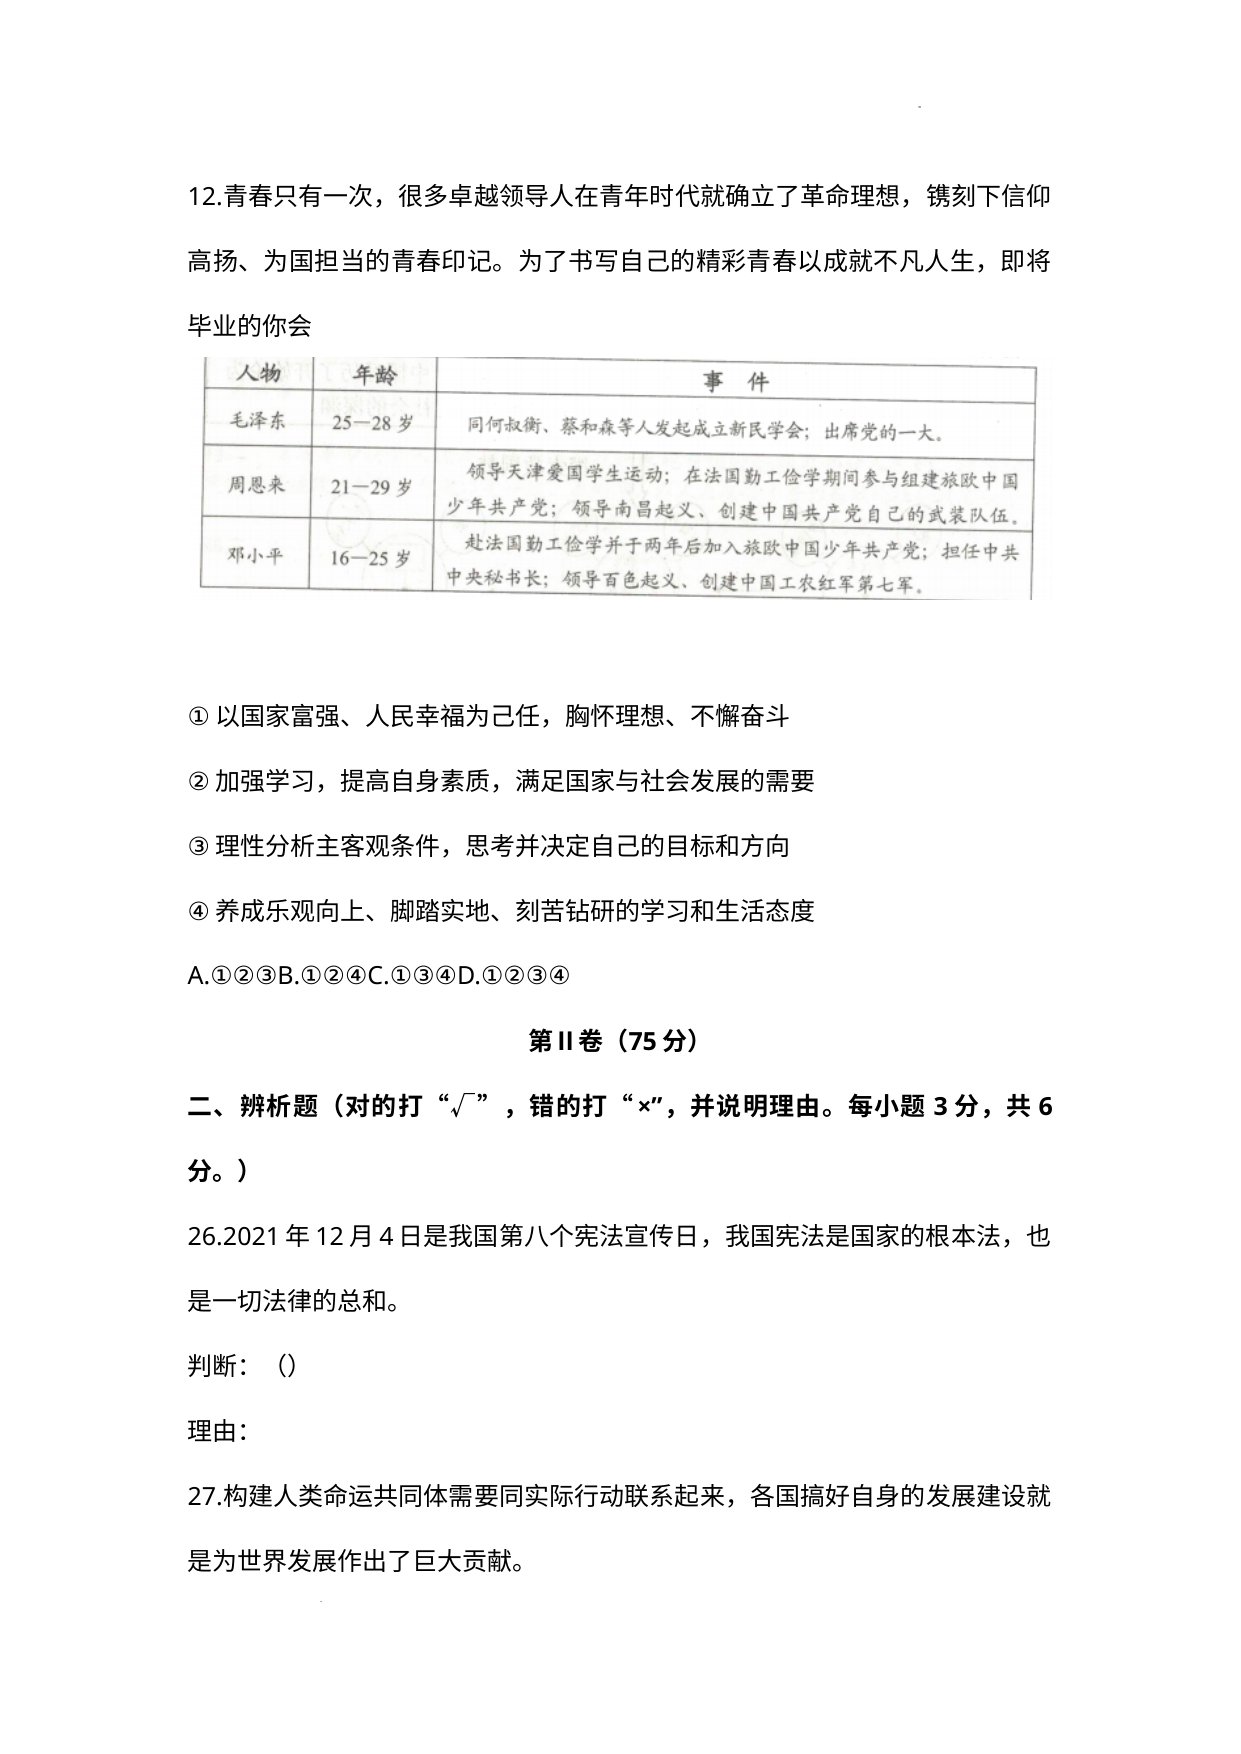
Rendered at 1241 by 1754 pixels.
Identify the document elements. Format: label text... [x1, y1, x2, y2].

text 二、辨析题（对的打“√”，错的打“×”，并说明理由。每小题3分，共6分。） [187, 1072, 1053, 1202]
text ②加强学习，提高自身素质，满足国家与社会发展的需要 [187, 747, 1053, 812]
text ①以国家富强、人民幸福为己任，胸怀理想、不懈奋斗 [187, 682, 1053, 747]
text 26.2021年12月4日是我国第八个宪法宣传日，我国宪法是国家的根本法，也是一切法律的总和。 [187, 1202, 1053, 1332]
text 27.构建人类命运共同体需要同实际行动联系起来，各国搞好自身的发展建设就是为世界发展作出了巨大贡献。 [187, 1462, 1053, 1592]
text 第Ⅱ卷（75分） [187, 1007, 1053, 1072]
text 12.青春只有一次，很多卓越领导人在青年时代就确立了革命理想，镌刻下信仰高扬、为国担当的青春印记。为了书写自己的精彩青春以成就不凡人生，即将毕业的你会 [187, 162, 1053, 357]
text 理由： [187, 1397, 1053, 1462]
picture [187, 357, 1053, 600]
text ④养成乐观向上、脚踏实地、刻苦钻研的学习和生活态度 [187, 877, 1053, 942]
text 判断：（） [187, 1332, 1053, 1397]
text A.①②③B.①②④C.①③④D.①②③④ [187, 942, 1053, 1007]
text ③理性分析主客观条件，思考并决定自己的目标和方向 [187, 812, 1053, 877]
